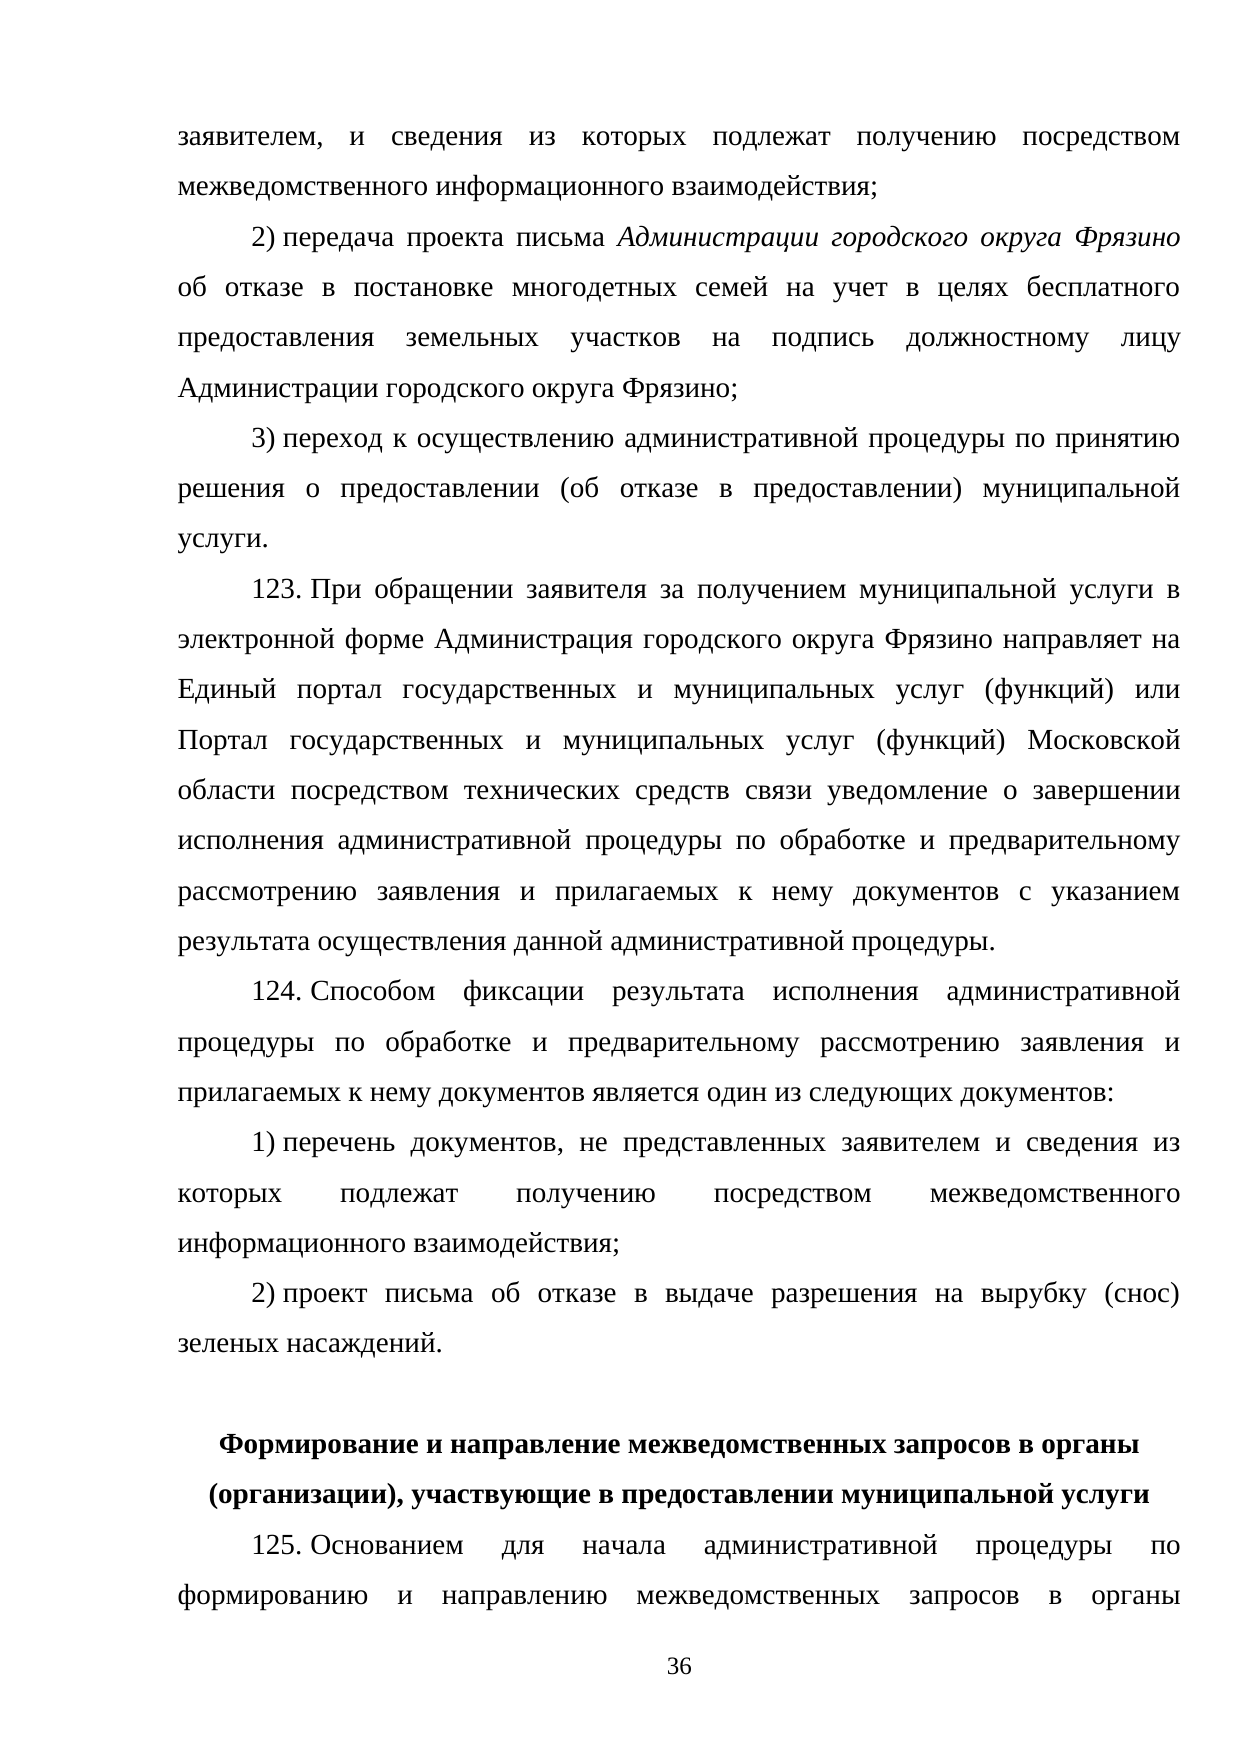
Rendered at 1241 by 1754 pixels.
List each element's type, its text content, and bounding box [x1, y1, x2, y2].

text 2) передача проекта письма Администрации городского округа Фрязино об отказе в постановке многодетных семей на учет в целях бесплатного предоставления земельных участков на подпись должностному лицу Администрации городского округа Фрязино; [177, 219, 1181, 403]
list Формирование и направление межведомственных запросов в органы (организации), участвующие в предоставлении муниципальной услуги [177, 1426, 1181, 1510]
text 2) проект письма об отказе в выдаче разрешения на вырубку (снос) зеленых насаждений. [177, 1275, 1181, 1359]
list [177, 1527, 1181, 1611]
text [177, 118, 1181, 202]
text 1) перечень документов, не представленных заявителем и сведения из которых подлежат получению посредством межведомственного информационного взаимодействия; [177, 1124, 1181, 1258]
text 3) переход к осуществлению административной процедуры по принятию решения о предоставлении (об отказе в предоставлении) муниципальной услуги. [177, 420, 1181, 554]
list Способом фиксации результата исполнения административной процедуры по обработке и предварительному рассмотрению заявления и прилагаемых к нему документов является один из следующих документов: [177, 973, 1181, 1108]
list При обращении заявителя за получением муниципальной услуги в электронной форме Администрация городского округа Фрязино направляет на Единый портал государственных и муниципальных услуг (функций) или Портал государственных и муниципальных услуг (функций) Московской области посредством технических средств связи уведомление о завершении исполнения административной процедуры по обработке и предварительному рассмотрению заявления и прилагаемых к нему документов с указанием результата осуществления данной административной процедуры. [177, 571, 1181, 957]
